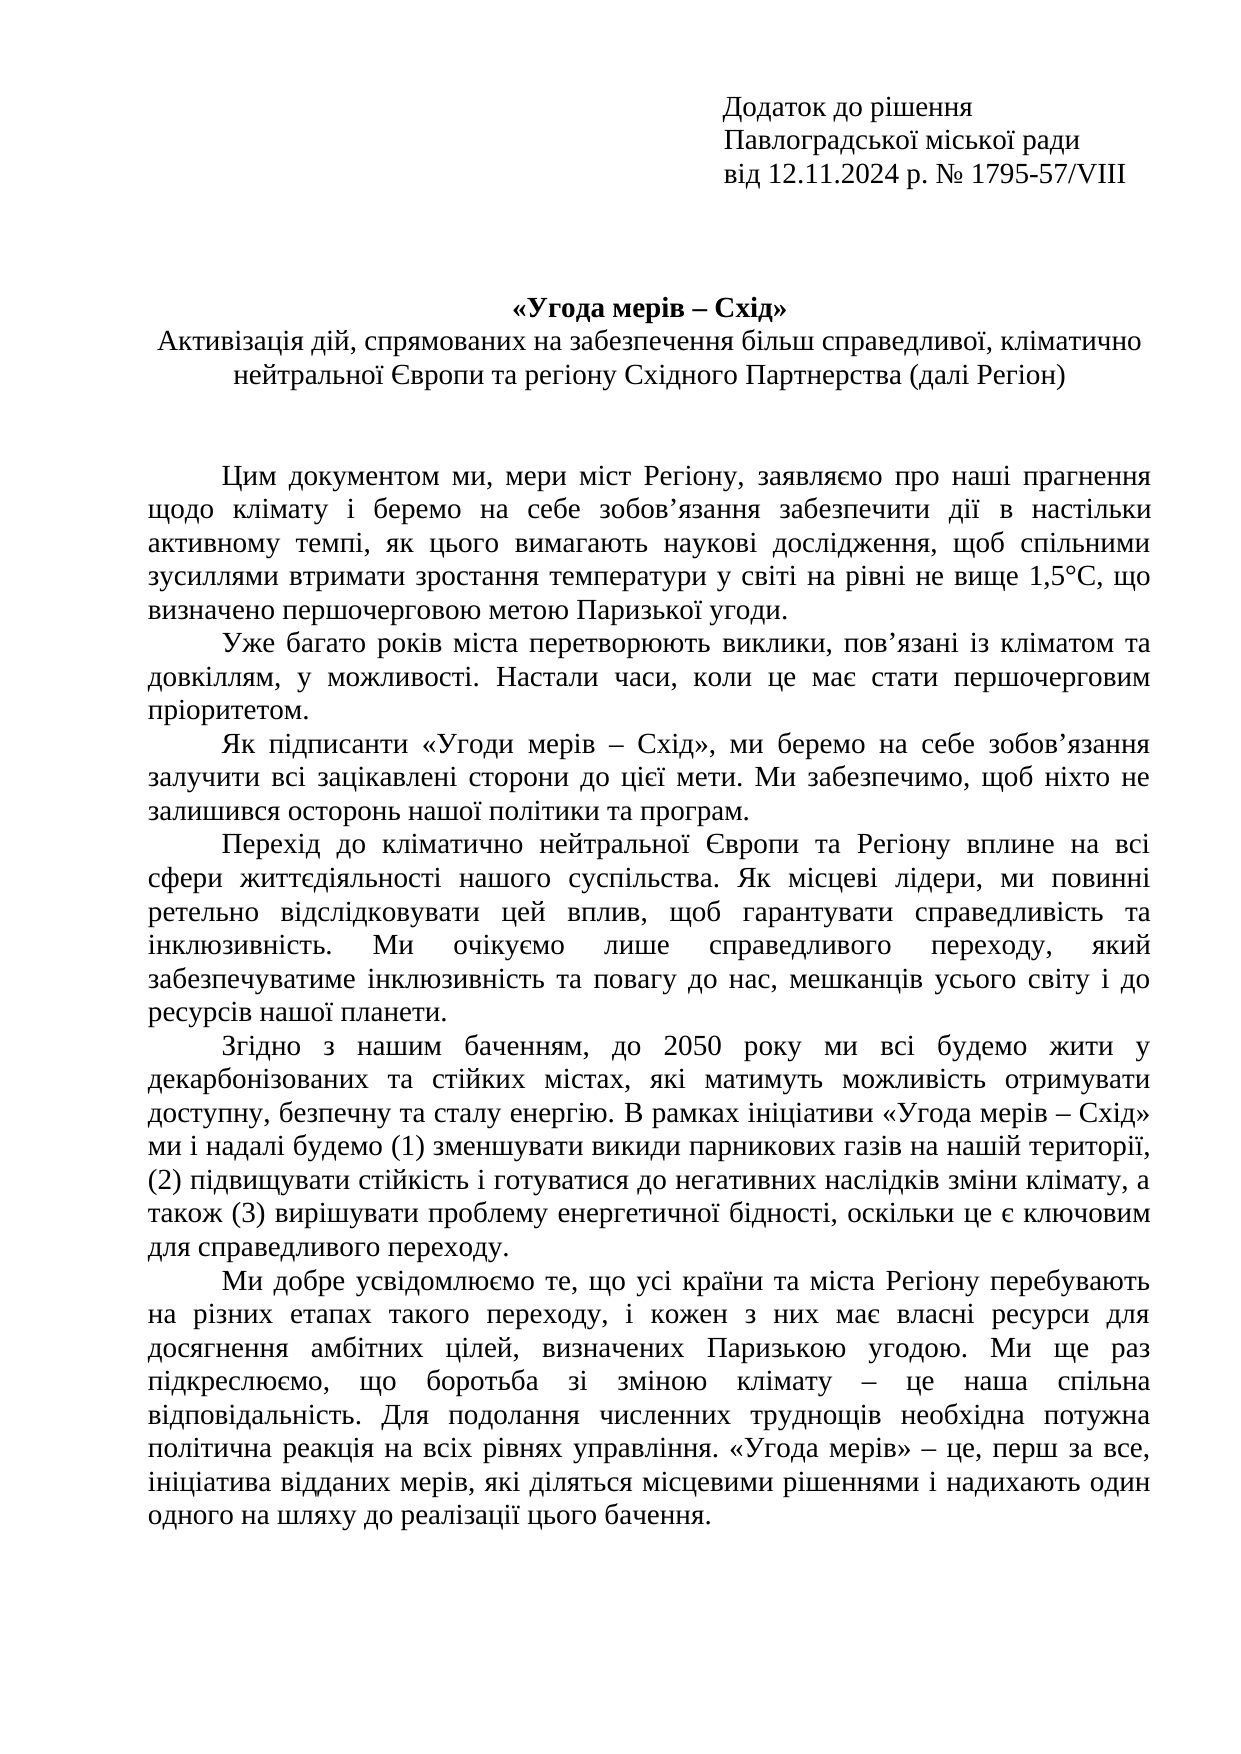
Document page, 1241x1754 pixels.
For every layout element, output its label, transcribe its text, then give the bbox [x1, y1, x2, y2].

text Уже багато років міста перетворюють виклики, пов’язані із кліматом та довкіллям, у можливості. Настали часи, коли це має стати першочерговим пріоритетом. [148, 625, 1152, 726]
text Згідно з нашим баченням, до 2050 року ми всі будемо жити у декарбонізованих та стійких містах, які матимуть можливість отримувати доступну, безпечну та сталу енергію. В рамках ініціативи «Угода мерів – Схід» ми і надалі будемо (1) зменшувати викиди парникових газів на нашій території, (2) підвищувати стійкість і готуватися до негативних наслідків зміни клімату, а також (3) вирішувати проблему енергетичної бідності, оскільки це є ключовим для справедливого переходу. [148, 1028, 1152, 1263]
text Як підписанти «Угоди мерів – Схід», ми беремо на себе зобов’язання залучити всі зацікавлені сторони до цієї мети. Ми забезпечимо, щоб ніхто не залишився осторонь нашої політики та програм. [148, 726, 1152, 827]
text Додаток до рішення [664, 89, 1152, 122]
text Цим документом ми, мери міст Регіону, заявляємо про наші прагнення щодо клімату і беремо на себе зобов’язання забезпечити дії в настільки активному темпі, як цього вимагають наукові дослідження, щоб спільними зусиллями втримати зростання температури у світі на рівні не вище 1,5°С, що визначено першочерговою метою Паризької угоди. [148, 458, 1152, 625]
text від 12.11.2024 р. № 1795-57/VIII [148, 156, 1152, 189]
text Ми добре усвідомлюємо те, що усі країни та міста Регіону перебувають на різних етапах такого переходу, і кожен з них має власні ресурси для досягнення амбітних цілей, визначених Паризькою угодою. Ми ще раз підкреслюємо, що боротьба зі зміною клімату – це наша спільна відповідальність. Для подолання численних труднощів необхідна потужна політична реакція на всіх рівнях управління. «Угода мерів» – це, перш за все, ініціатива відданих мерів, які діляться місцевими рішеннями і надихають один одного на шляху до реалізації цього бачення. [148, 1263, 1152, 1531]
text Активізація дій, спрямованих на забезпечення більш справедливої, кліматично нейтральної Європи та регіону Східного Партнерства (далі Регіон) [148, 323, 1152, 391]
text Перехід до кліматично нейтральної Європи та Регіону вплине на всі сфери життєдіяльності нашого суспільства. Як місцеві лідери, ми повинні ретельно відслідковувати цей вплив, щоб гарантувати справедливість та інклюзивність. Ми очікуємо лише справедливого переходу, який забезпечуватиме інклюзивність та повагу до нас, мешканців усього світу і до ресурсів нашої планети. [148, 827, 1152, 1028]
text Павлоградської міської ради [148, 122, 1152, 156]
text «Угода мерів – Схід» [148, 290, 1152, 323]
